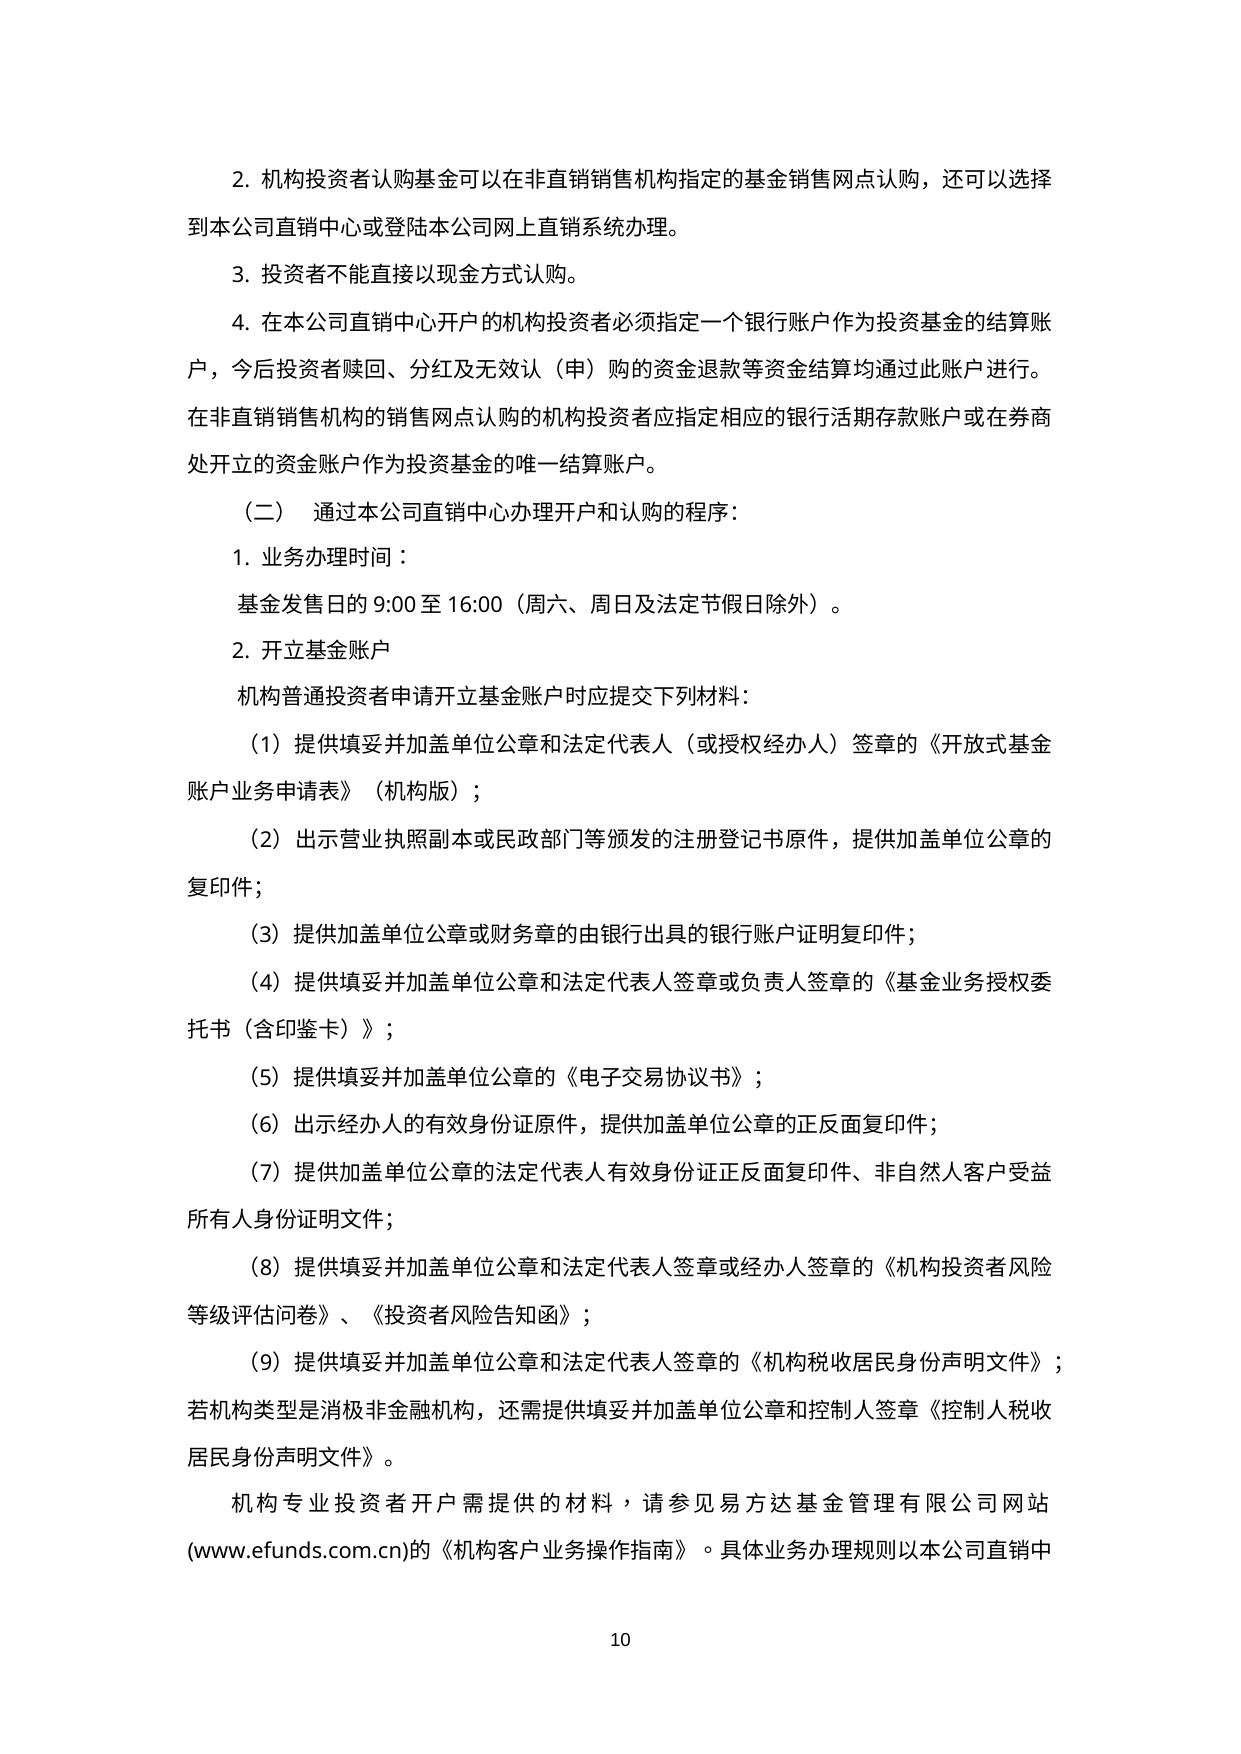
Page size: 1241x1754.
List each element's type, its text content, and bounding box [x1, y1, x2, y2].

text （3）提供加盖单位公章或财务章的由银行出具的银行账户证明复印件； [187, 917, 1053, 949]
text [187, 1488, 1053, 1565]
text 基金发售日的9:00至16:00（周六、周日及法定节假日除外）。 [187, 587, 1053, 619]
list 开立基金账户 [187, 634, 1053, 664]
text （8）提供填妥并加盖单位公章和法定代表人签章或经办人签章的《机构投资者风险等级评估问卷》、《投资者风险告知函》； [187, 1250, 1053, 1329]
text （5）提供填妥并加盖单位公章的《电子交易协议书》； [187, 1060, 1053, 1091]
text （1）提供填妥并加盖单位公章和法定代表人（或授权经办人）签章的《开放式基金账户业务申请表》（机构版）； [187, 727, 1053, 806]
text （4）提供填妥并加盖单位公章和法定代表人签章或负责人签章的《基金业务授权委托书（含印鉴卡）》； [187, 964, 1053, 1044]
text （9）提供填妥并加盖单位公章和法定代表人签章的《机构税收居民身份声明文件》；若机构类型是消极非金融机构，还需提供填妥并加盖单位公章和控制人签章《控制人税收居民身份声明文件》。 [187, 1345, 1053, 1472]
text （2）出示营业执照副本或民政部门等颁发的注册登记书原件，提供加盖单位公章的复印件； [187, 822, 1053, 901]
list 通过本公司直销中心办理开户和认购的程序： [187, 495, 1053, 526]
list 业务办理时间： [187, 542, 1053, 572]
list 机构投资者认购基金可以在非直销销售机构指定的基金销售网点认购，还可以选择到本公司直销中心或登陆本公司网上直销系统办理。 [187, 162, 1053, 241]
text （6）出示经办人的有效身份证原件，提供加盖单位公章的正反面复印件； [187, 1107, 1053, 1139]
text （7）提供加盖单位公章的法定代表人有效身份证正反面复印件、非自然人客户受益所有人身份证明文件； [187, 1155, 1053, 1234]
list 投资者不能直接以现金方式认购。 [187, 257, 1053, 289]
list 在本公司直销中心开户的机构投资者必须指定一个银行账户作为投资基金的结算账户，今后投资者赎回、分红及无效认（申）购的资金退款等资金结算均通过此账户进行。在非直销销售机构的销售网点认购的机构投资者应指定相应的银行活期存款账户或在券商处开立的资金账户作为投资基金的唯一结算账户。 [187, 305, 1053, 479]
text 机构普通投资者申请开立基金账户时应提交下列材料： [187, 679, 1053, 711]
